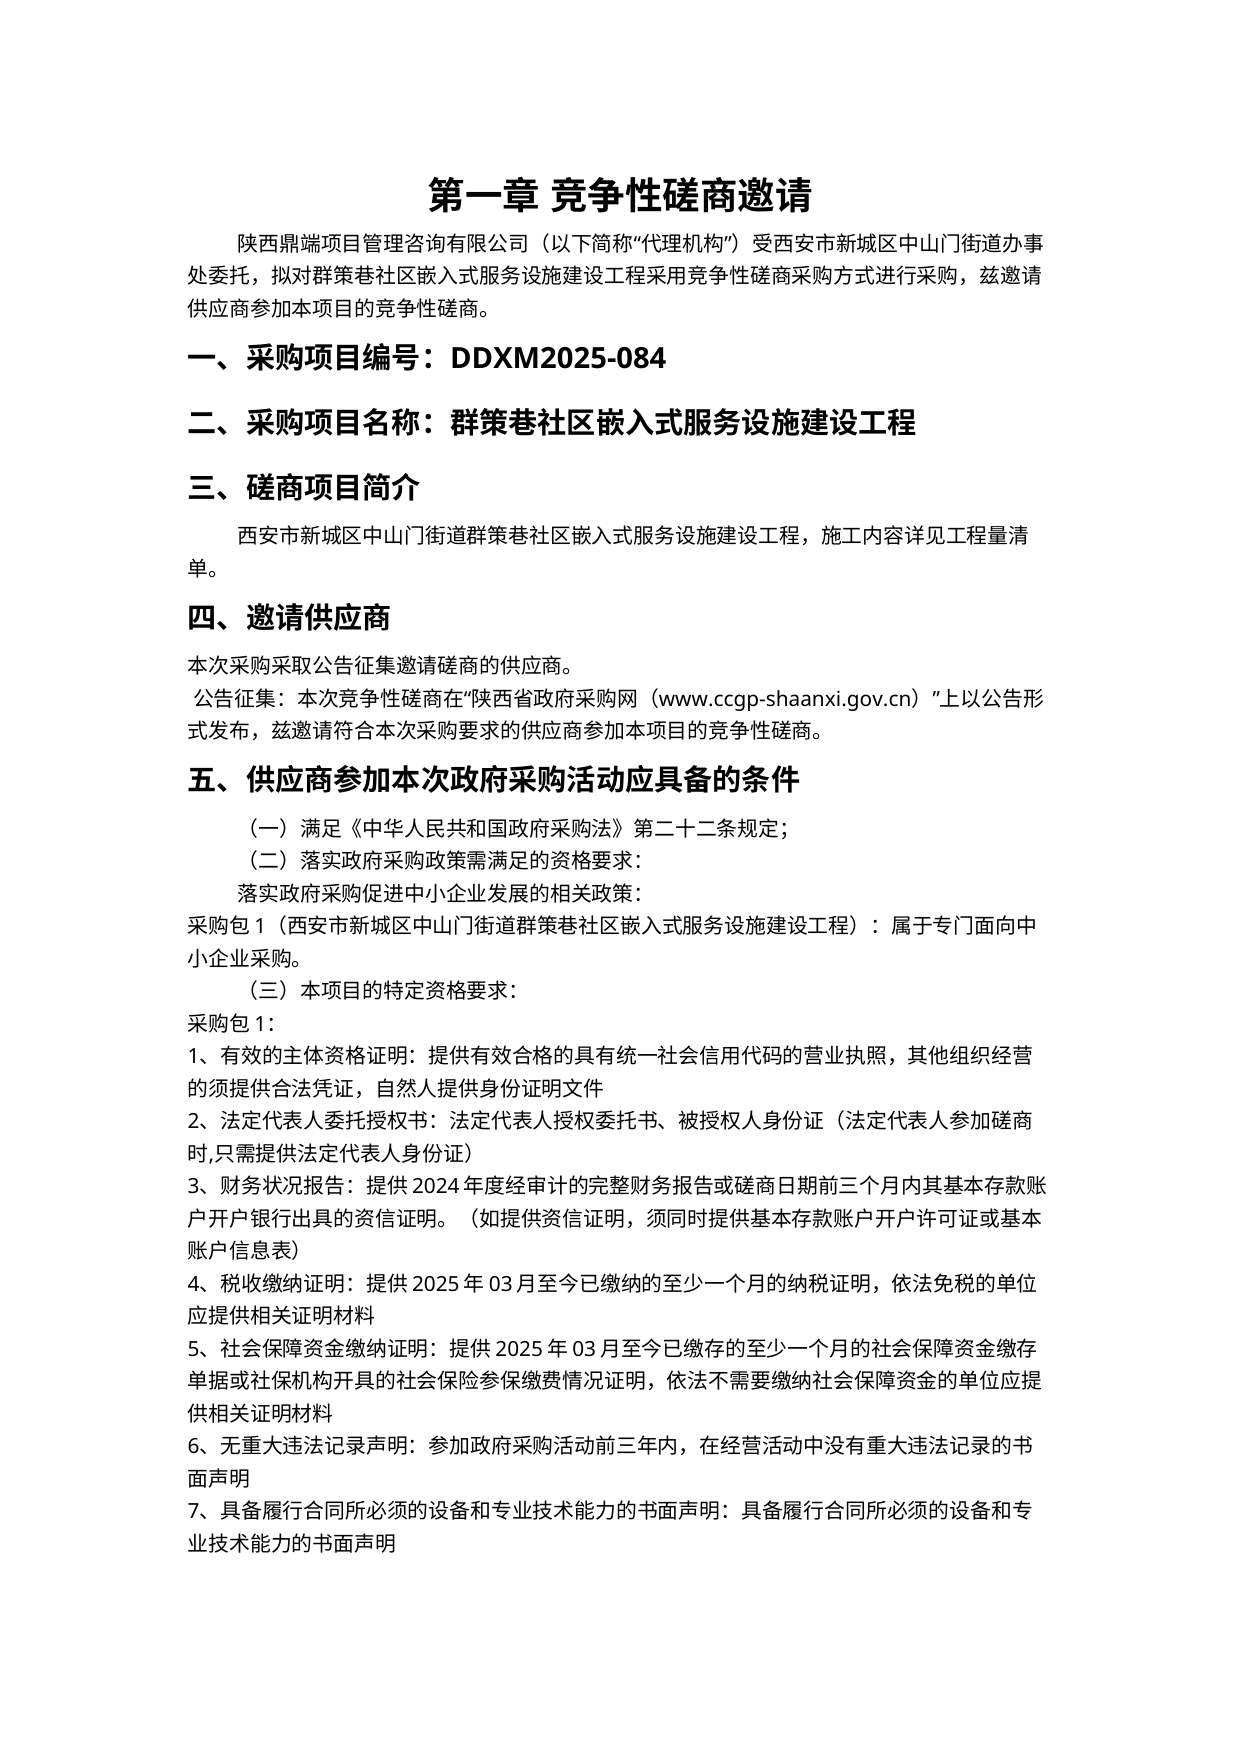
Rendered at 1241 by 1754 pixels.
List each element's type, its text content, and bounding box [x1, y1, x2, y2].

text 本次采购采取公告征集邀请磋商的供应商。 [187, 649, 1053, 682]
text 4、税收缴纳证明：提供2025年03月至今已缴纳的至少一个月的纳税证明，依法免税的单位应提供相关证明材料 [187, 1267, 1053, 1332]
text （三）本项目的特定资格要求： [187, 974, 1053, 1007]
text 2、法定代表人委托授权书：法定代表人授权委托书、被授权人身份证（法定代表人参加磋商时,只需提供法定代表人身份证） [187, 1104, 1053, 1169]
text 陕西鼎端项目管理咨询有限公司（以下简称“代理机构”）受西安市新城区中山门街道办事处委托，拟对群策巷社区嵌入式服务设施建设工程采用竞争性磋商采购方式进行采购，兹邀请供应商参加本项目的竞争性磋商。 [187, 227, 1053, 324]
text 一、采购项目编号：DDXM2025-084 [187, 324, 1053, 389]
text 五、供应商参加本次政府采购活动应具备的条件 [187, 747, 1053, 812]
text （一）满足《中华人民共和国政府采购法》第二十二条规定； [187, 812, 1053, 844]
text 3、财务状况报告：提供2024年度经审计的完整财务报告或磋商日期前三个月内其基本存款账户开户银行出具的资信证明。（如提供资信证明，须同时提供基本存款账户开户许可证或基本账户信息表） [187, 1169, 1053, 1267]
text 西安市新城区中山门街道群策巷社区嵌入式服务设施建设工程，施工内容详见工程量清单。 [187, 519, 1053, 584]
text 第一章 竞争性磋商邀请 [187, 162, 1053, 227]
text 采购包1（西安市新城区中山门街道群策巷社区嵌入式服务设施建设工程）：属于专门面向中小企业采购。 [187, 909, 1053, 974]
text 采购包1： [187, 1007, 1053, 1039]
text 1、有效的主体资格证明：提供有效合格的具有统一社会信用代码的营业执照，其他组织经营的须提供合法凭证，自然人提供身份证明文件 [187, 1039, 1053, 1104]
text 三、磋商项目简介 [187, 454, 1053, 519]
text 二、采购项目名称：群策巷社区嵌入式服务设施建设工程 [187, 389, 1053, 454]
text 6、无重大违法记录声明：参加政府采购活动前三年内，在经营活动中没有重大违法记录的书面声明 [187, 1429, 1053, 1494]
text 5、社会保障资金缴纳证明：提供2025年03月至今已缴存的至少一个月的社会保障资金缴存单据或社保机构开具的社会保险参保缴费情况证明，依法不需要缴纳社会保障资金的单位应提供相关证明材料 [187, 1332, 1053, 1429]
text 公告征集：本次竞争性磋商在“陕西省政府采购网（www.ccgp-shaanxi.gov.cn）”上以公告形式发布，兹邀请符合本次采购要求的供应商参加本项目的竞争性磋商。 [187, 682, 1053, 747]
text 7、具备履行合同所必须的设备和专业技术能力的书面声明：具备履行合同所必须的设备和专业技术能力的书面声明 [187, 1494, 1053, 1559]
text 四、邀请供应商 [187, 584, 1053, 649]
text （二）落实政府采购政策需满足的资格要求： [187, 844, 1053, 877]
text 落实政府采购促进中小企业发展的相关政策： [187, 877, 1053, 909]
